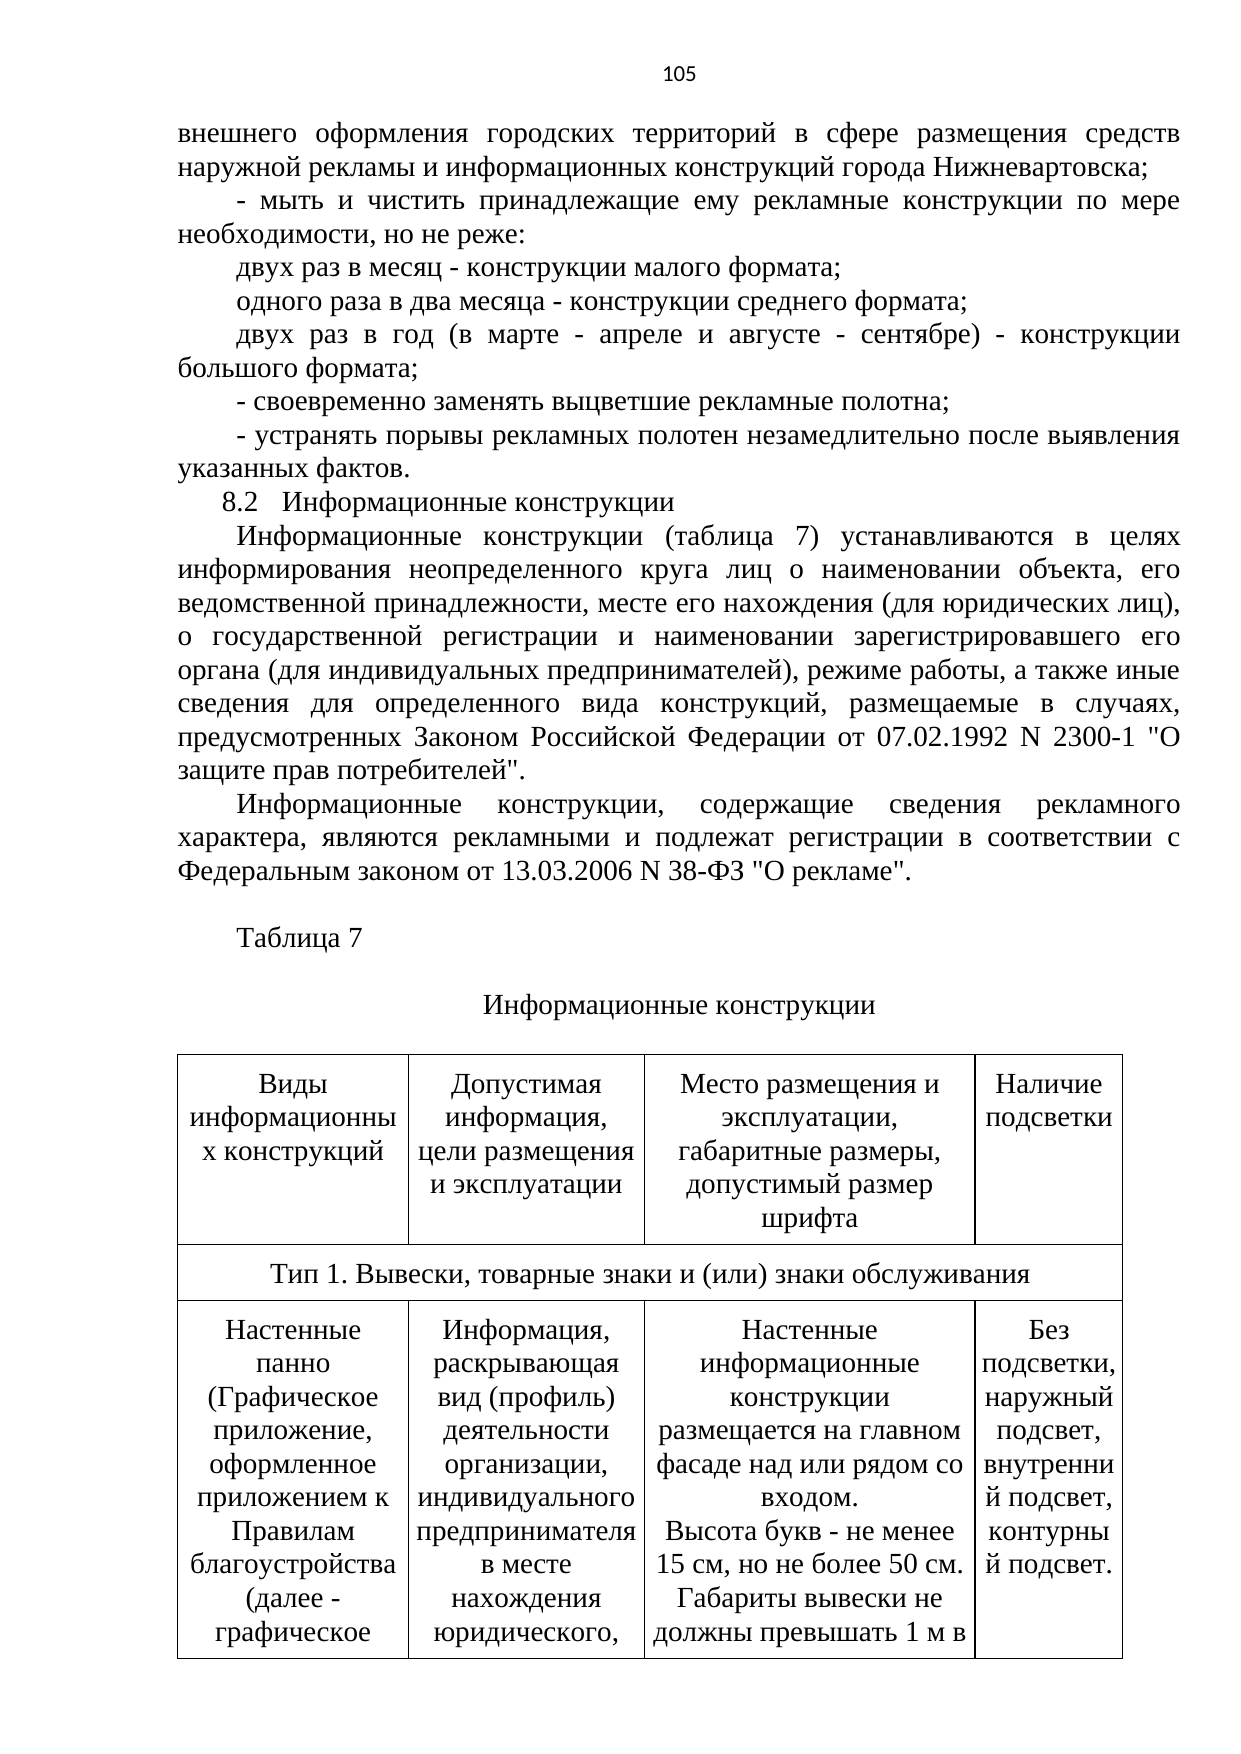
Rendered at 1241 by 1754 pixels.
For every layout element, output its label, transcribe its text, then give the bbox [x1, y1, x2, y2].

text двух раз в месяц - конструкции малого формата; [177, 249, 1181, 283]
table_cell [645, 1301, 974, 1658]
table_cell Тип 1. Вывески, товарные знаки и (или) знаки обслуживания [178, 1245, 1122, 1300]
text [177, 115, 1181, 182]
table_header Наличие подсветки [976, 1055, 1122, 1244]
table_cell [976, 1301, 1122, 1658]
text Информационные конструкции, содержащие сведения рекламного характера, являются рекламными и подлежат регистрации в соответствии с Федеральным законом от 13.03.2006 N 38-ФЗ "О рекламе". [177, 786, 1181, 887]
text Информационные конструкции (таблица 7) устанавливаются в целях информирования неопределенного круга лиц о наименовании объекта, его ведомственной принадлежности, месте его нахождения (для юридических лиц), о государственной регистрации и наименовании зарегистрировавшего его органа (для индивидуальных предпринимателей), режиме работы, а также иные сведения для определенного вида конструкций, размещаемые в случаях, предусмотренных Законом Российской Федерации от 07.02.1992 N 2300-1 "О защите прав потребителей". [177, 518, 1181, 786]
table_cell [178, 1301, 408, 1658]
text - устранять порывы рекламных полотен незамедлительно после выявления указанных фактов. [177, 417, 1181, 484]
subtitle Информационные конструкции [222, 484, 1181, 518]
text - своевременно заменять выцветшие рекламные полотна; [177, 383, 1181, 417]
title Информационные конструкции [177, 987, 1181, 1021]
table_header Допустимая информация, цели размещения и эксплуатации [409, 1055, 644, 1244]
text одного раза в два месяца - конструкции среднего формата; [177, 283, 1181, 316]
text Таблица 7 [177, 920, 1181, 954]
text - мыть и чистить принадлежащие ему рекламные конструкции по мере необходимости, но не реже: [177, 182, 1181, 249]
text двух раз в год (в марте - апреле и августе - сентябре) - конструкции большого формата; [177, 316, 1181, 383]
table_header Виды информационных конструкций [178, 1055, 408, 1244]
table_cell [409, 1301, 644, 1658]
table_header Место размещения и эксплуатации, габаритные размеры, допустимый размер шрифта [645, 1055, 974, 1244]
